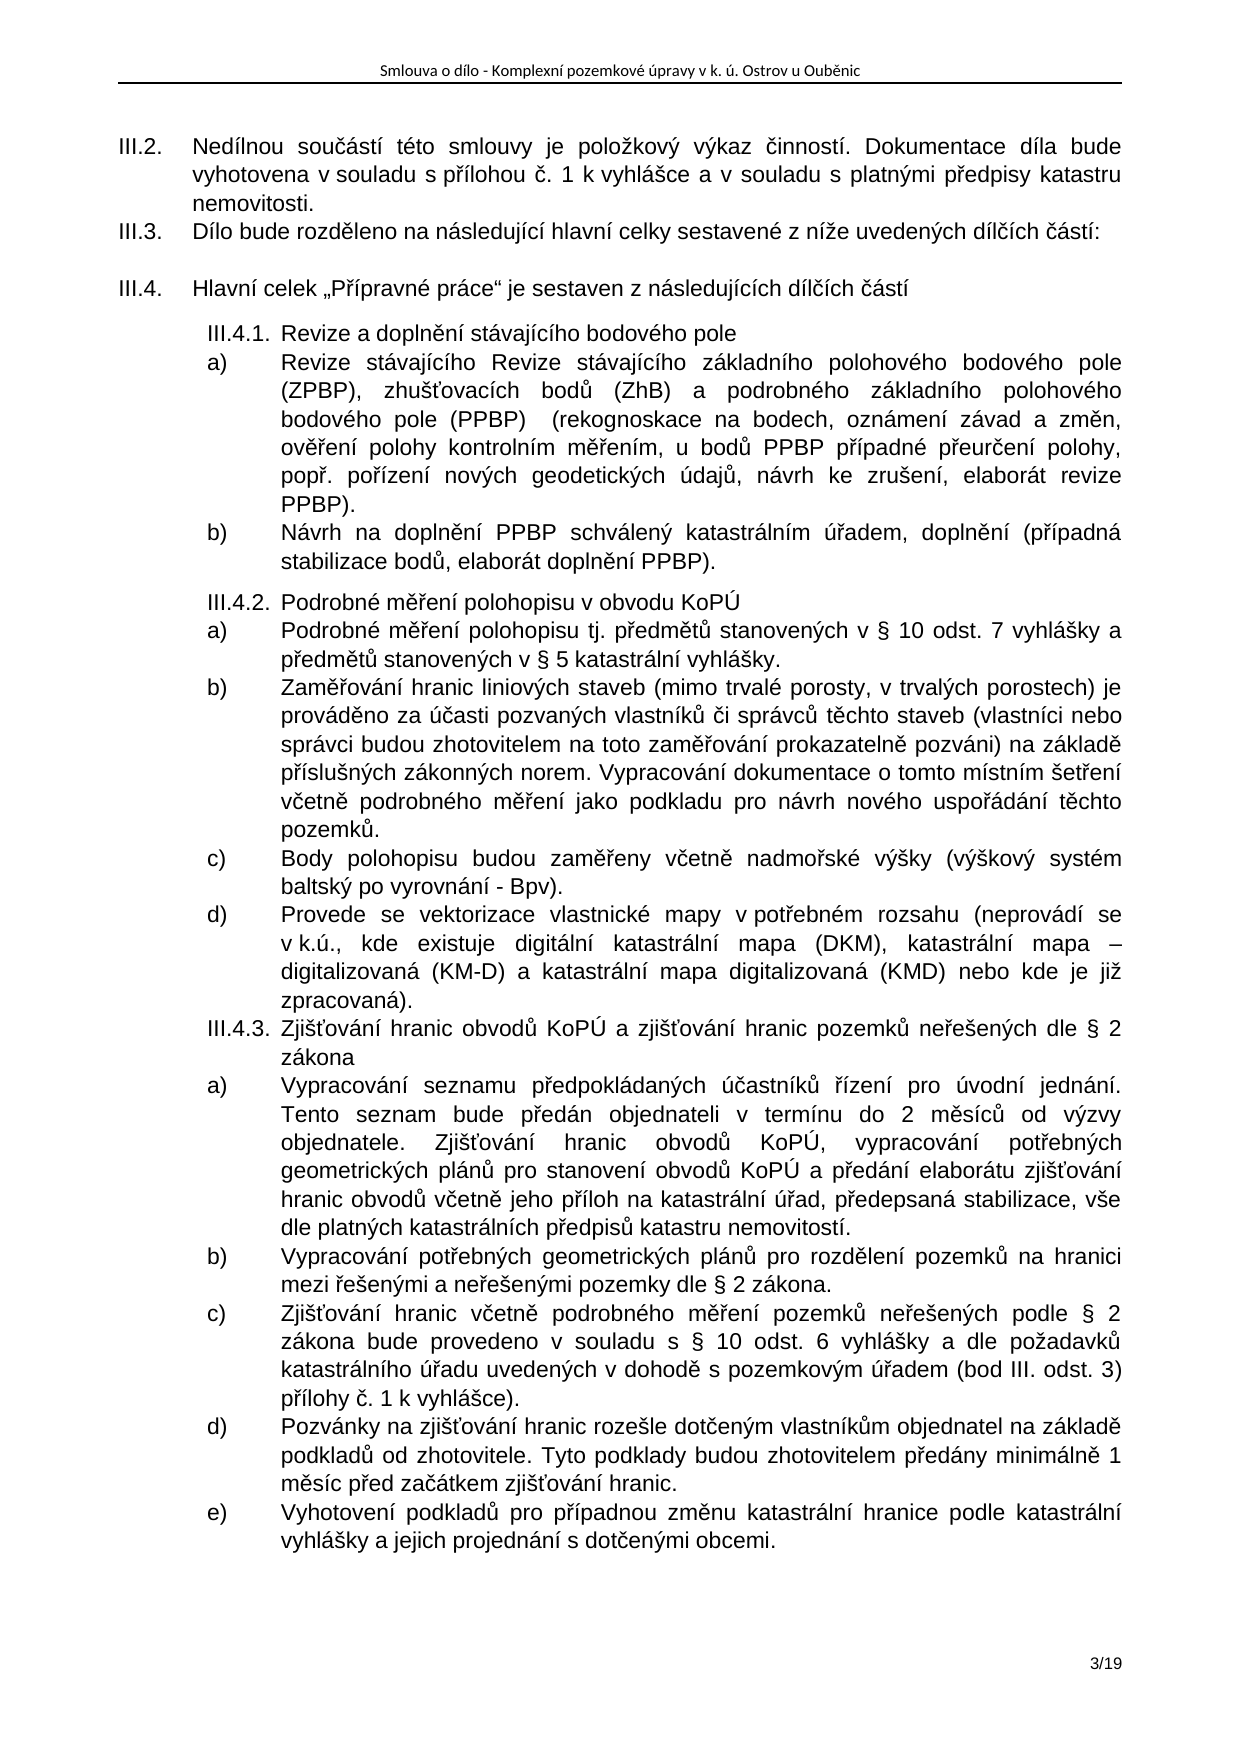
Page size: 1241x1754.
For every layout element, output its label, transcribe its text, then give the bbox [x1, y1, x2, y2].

list Nedílnou součástí této smlouvy je položkový výkaz činností. Dokumentace díla bude vyhotovena v souladu s přílohou č. 1 k vyhlášce a v souladu s platnými předpisy katastru nemovitosti. [118, 133, 1122, 216]
text Návrh na doplnění PPBP schválený katastrálním úřadem, doplnění (případná stabilizace bodů, elaborát doplnění PPBP). [207, 519, 1122, 574]
text Body polohopisu budou zaměřeny včetně nadmořské výšky (výškový systém baltský po vyrovnání - Bpv). [207, 844, 1122, 899]
text Vyhotovení podkladů pro případnou změnu katastrální hranice podle katastrální vyhlášky a jejich projednání s dotčenými obcemi. [207, 1499, 1122, 1553]
text Revize stávajícího Revize stávajícího základního polohového bodového pole (ZPBP), zhušťovacích bodů (ZhB) a podrobného základního polohového bodového pole (PPBP) (rekognoskace na bodech, oznámení závad a změn, ověření polohy kontrolním měřením, u bodů PPBP případné přeurčení polohy, popř. pořízení nových geodetických údajů, návrh ke zrušení, elaborát revize PPBP). [207, 349, 1122, 517]
list Hlavní celek „Přípravné práce“ je sestaven z následujících dílčích částí [118, 275, 1122, 301]
text Podrobné měření polohopisu v obvodu KoPÚ [207, 589, 1122, 615]
text Zjišťování hranic obvodů KoPÚ a zjišťování hranic pozemků neřešených dle § 2 zákona [207, 1015, 1122, 1070]
text Zaměřování hranic liniových staveb (mimo trvalé porosty, v trvalých porostech) je prováděno za účasti pozvaných vlastníků či správců těchto staveb (vlastníci nebo správci budou zhotovitelem na toto zaměřování prokazatelně pozváni) na základě příslušných zákonných norem. Vypracování dokumentace o tomto místním šetření včetně podrobného měření jako podkladu pro návrh nového uspořádání těchto pozemků. [207, 674, 1122, 842]
text Zjišťování hranic včetně podrobného měření pozemků neřešených podle § 2 zákona bude provedeno v souladu s § 10 odst. 6 vyhlášky a dle požadavků katastrálního úřadu uvedených v dohodě s pozemkovým úřadem (bod III. odst. 3) přílohy č. 1 k vyhlášce). [207, 1299, 1122, 1411]
text Vypracování seznamu předpokládaných účastníků řízení pro úvodní jednání. Tento seznam bude předán objednateli v termínu do 2 měsíců od výzvy objednatele. Zjišťování hranic obvodů KoPÚ, vypracování potřebných geometrických plánů pro stanovení obvodů KoPÚ a předání elaborátu zjišťování hranic obvodů včetně jeho příloh na katastrální úřad, předepsaná stabilizace, vše dle platných katastrálních předpisů katastru nemovitostí. [207, 1072, 1122, 1241]
text Vypracování potřebných geometrických plánů pro rozdělení pozemků na hranici mezi řešenými a neřešenými pozemky dle § 2 zákona. [207, 1243, 1122, 1297]
text Provede se vektorizace vlastnické mapy v potřebném rozsahu (neprovádí se v k.ú., kde existuje digitální katastrální mapa (DKM), katastrální mapa – digitalizovaná (KM-D) a katastrální mapa digitalizovaná (KMD) nebo kde je již zpracovaná). [207, 901, 1122, 1013]
text Revize a doplnění stávajícího bodového pole [207, 320, 1122, 347]
text Podrobné měření polohopisu tj. předmětů stanovených v § 10 odst. 7 vyhlášky a předmětů stanovených v § 5 katastrální vyhlášky. [207, 617, 1122, 672]
text Pozvánky na zjišťování hranic rozešle dotčeným vlastníkům objednatel na základě podkladů od zhotovitele. Tyto podklady budou zhotovitelem předány minimálně 1 měsíc před začátkem zjišťování hranic. [207, 1413, 1122, 1497]
list Dílo bude rozděleno na následující hlavní celky sestavené z níže uvedených dílčích částí: [118, 218, 1122, 244]
